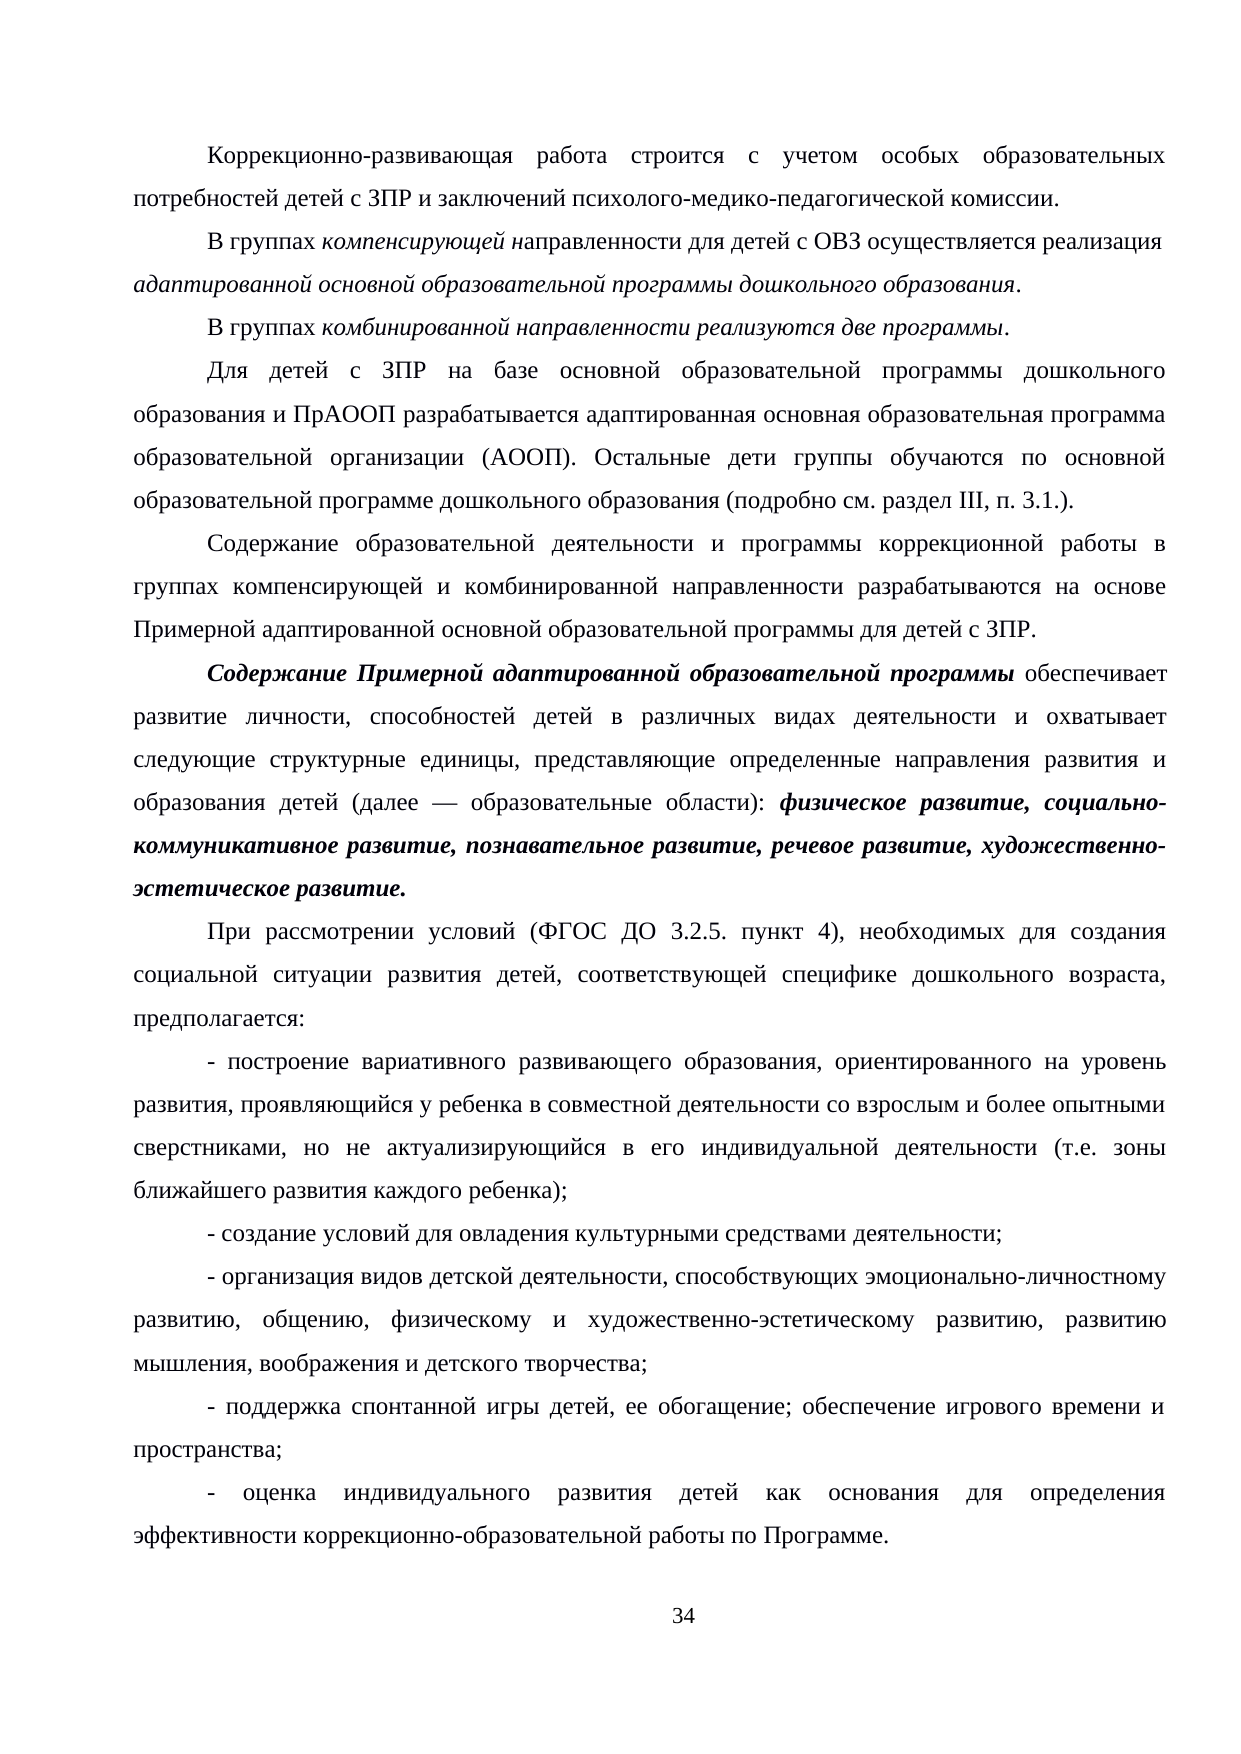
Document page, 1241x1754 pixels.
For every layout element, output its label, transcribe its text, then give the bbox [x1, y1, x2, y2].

text Для детей с ЗПР на базе основной образовательной программы дошкольного образования и ПрАООП разрабатывается адаптированная основная образовательная программа образовательной организации (АООП). Остальные дети группы обучаются по основной образовательной программе дошкольного образования (подробно см. раздел III, п. 3.1.). [133, 356, 1166, 514]
text Коррекционно-развивающая работа строится с учетом особых образовательных потребностей детей с ЗПР и заключений психолого-медико-педагогической комиссии. [133, 140, 1166, 212]
text Содержание Примерной адаптированной образовательной программы обеспечивает развитие личности, способностей детей в различных видах деятельности и охватывает следующие структурные единицы, представляющие определенные направления развития и образования детей (далее — образовательные области): физическое развитие, социально- коммуникативное развитие, познавательное развитие, речевое развитие, художественно- эстетическое развитие. [133, 658, 1167, 902]
text В группах компенсирующей направленности для детей с ОВЗ осуществляется реализация [207, 227, 1194, 255]
list построение вариативного развивающего образования, ориентированного на уровень развития, проявляющийся у ребенка в совместной деятельности со взрослым и более опытными сверстниками, но не актуализирующийся в его индивидуальной деятельности (т.е. зоны ближайшего развития каждого ребенка); [133, 1046, 1167, 1204]
text адаптированной основной образовательной программы дошкольного образования. В группах комбинированной направленности реализуются две программы. [133, 269, 1023, 341]
text Содержание образовательной деятельности и программы коррекционной работы в группах компенсирующей и комбинированной направленности разрабатываются на основе Примерной адаптированной основной образовательной программы для детей с ЗПР. [133, 528, 1167, 643]
text При рассмотрении условий (ФГОС ДО 3.2.5. пункт 4), необходимых для создания социальной ситуации развития детей, соответствующей специфике дошкольного возраста, предполагается: [133, 916, 1167, 1031]
list создание условий для овладения культурными средствами деятельности; [207, 1218, 1194, 1247]
list оценка индивидуального развития детей как основания для определения эффективности коррекционно-образовательной работы по Программе. [133, 1477, 1166, 1549]
list поддержка спонтанной игры детей, ее обогащение; обеспечение игрового времени и пространства; [133, 1391, 1166, 1463]
list организация видов детской деятельности, способствующих эмоционально-личностному развитию, общению, физическому и художественно-эстетическому развитию, развитию мышления, воображения и детского творчества; [133, 1261, 1167, 1376]
